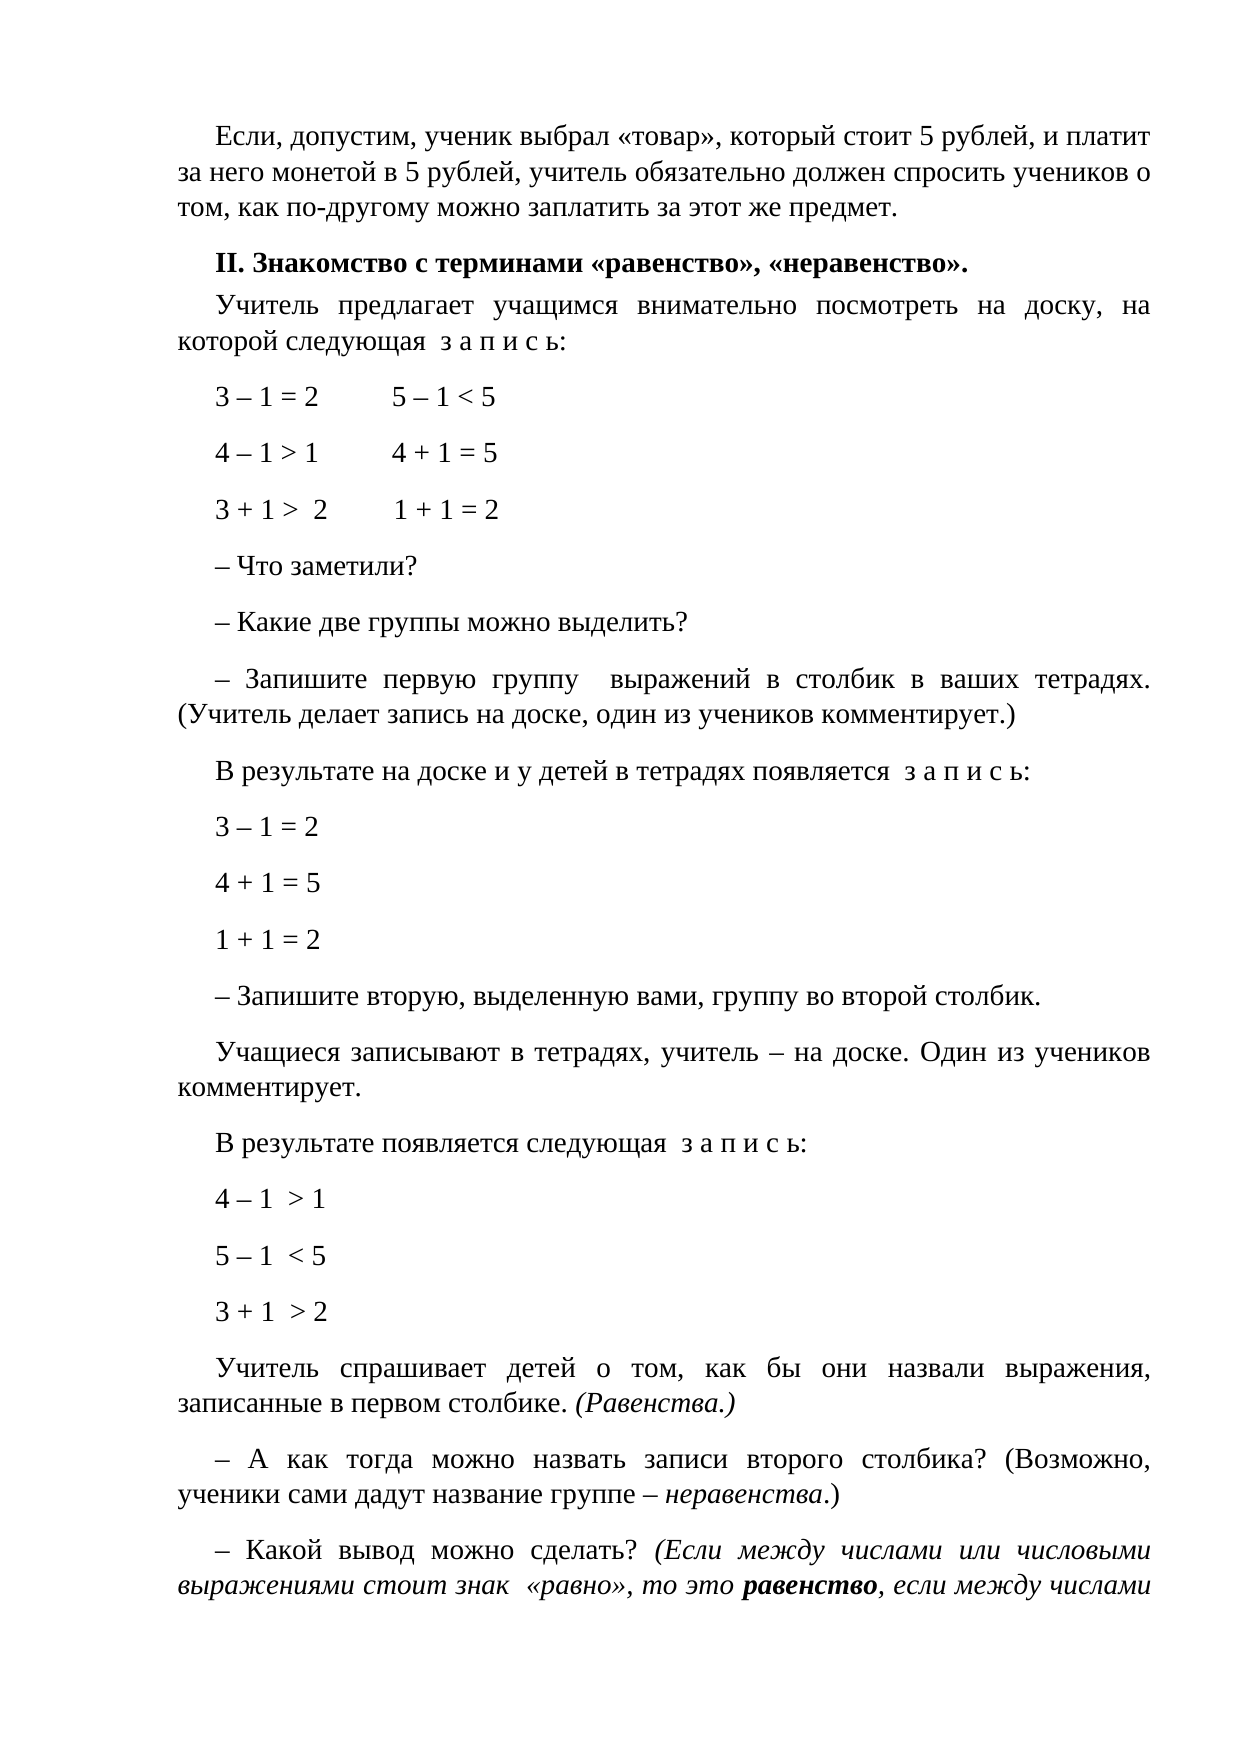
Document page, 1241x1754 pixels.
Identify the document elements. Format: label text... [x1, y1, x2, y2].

text 4 + 1 = 5 [177, 866, 1152, 899]
text – А как тогда можно назвать записи второго столбика? (Возможно, ученики сами дадут название группе – неравенства.) [177, 1441, 1152, 1510]
text Учитель предлагает учащимся внимательно посмотреть на доску, на которой следующая з а п и с ь: [177, 287, 1152, 356]
text 3 + 1 > 2 1 + 1 = 2 [177, 492, 1152, 525]
text – Запишите первую группу выражений в столбик в ваших тетрадях. (Учитель делает запись на доске, один из учеников комментирует.) [177, 661, 1152, 730]
text 3 – 1 = 2 5 – 1 < 5 [177, 379, 1152, 413]
text 5 – 1 < 5 [177, 1238, 1152, 1271]
text 3 – 1 = 2 [177, 809, 1152, 843]
text – Что заметили? [177, 548, 1152, 582]
text – Какие две группы можно выделить? [177, 604, 1152, 638]
text Учитель спрашивает детей о том, как бы они назвали выражения, записанные в первом столбике. (Равенства.) [177, 1350, 1152, 1418]
text 1 + 1 = 2 [177, 922, 1152, 955]
text 4 – 1 > 1 4 + 1 = 5 [177, 436, 1152, 469]
text Если, допустим, ученик выбрал «товар», который стоит 5 рублей, и платит за него монетой в 5 рублей, учитель обязательно должен спросить учеников о том, как по-другому можно заплатить за этот же предмет. [177, 118, 1152, 223]
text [177, 1532, 1152, 1601]
text – Запишите вторую, выделенную вами, группу во второй столбик. [177, 978, 1152, 1012]
text II. Знакомство с терминами «равенство», «неравенство». [177, 246, 1152, 279]
text В результате на доске и у детей в тетрадях появляется з а п и с ь: [177, 753, 1152, 786]
text 3 + 1 > 2 [177, 1294, 1152, 1327]
text 4 – 1 > 1 [177, 1182, 1152, 1215]
text В результате появляется следующая з а п и с ь: [177, 1126, 1152, 1159]
text Учащиеся записывают в тетрадях, учитель – на доске. Один из учеников комментирует. [177, 1034, 1152, 1103]
